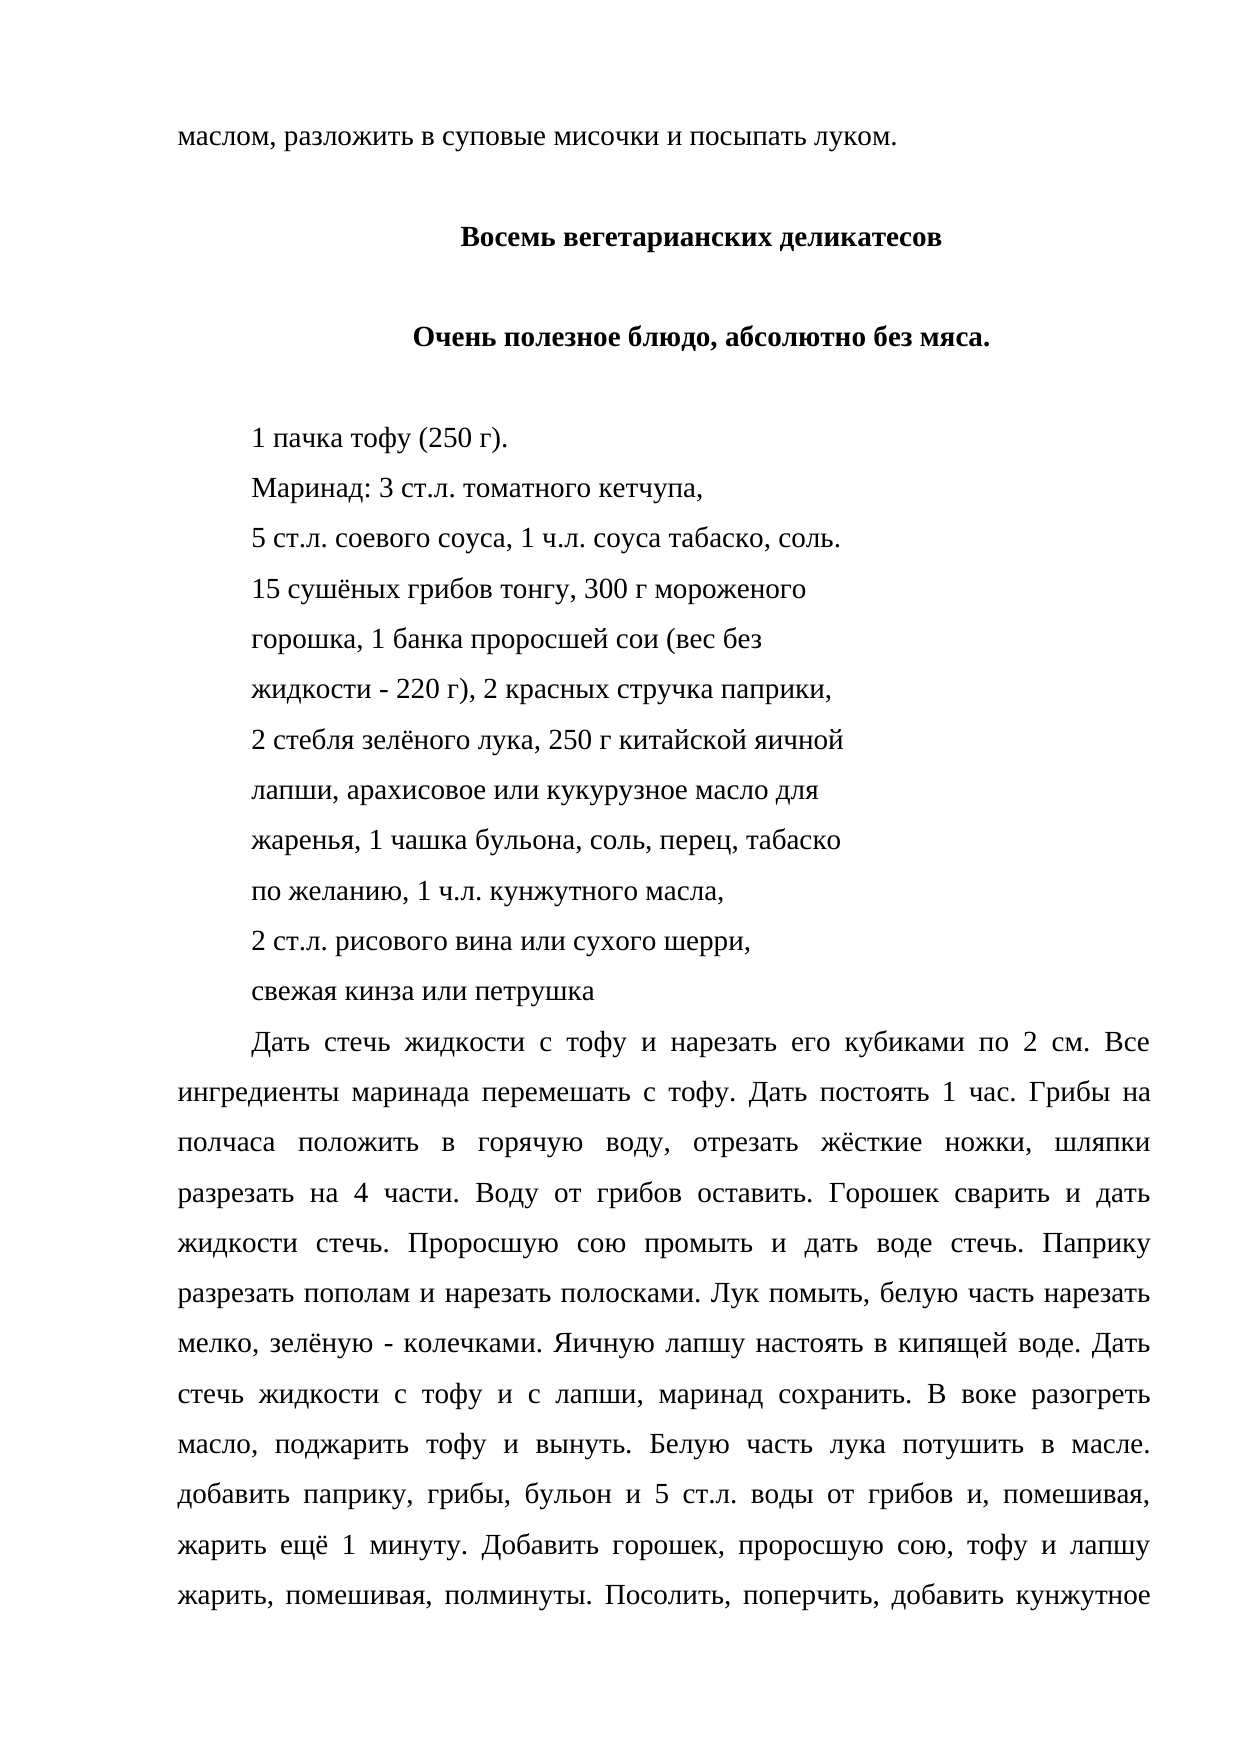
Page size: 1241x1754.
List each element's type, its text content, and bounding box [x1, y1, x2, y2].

text жидкости - 220 г), 2 красных стручка паприки, [177, 672, 1152, 705]
text горошка, 1 банка проросшей сои (вес без [177, 621, 1152, 655]
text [177, 1024, 1152, 1611]
text 2 ст.л. рисового вина или сухого шерри, [177, 923, 1152, 957]
text по желанию, 1 ч.л. кунжутного масла, [177, 873, 1152, 906]
text 5 ст.л. соевого соуса, 1 ч.л. соуса табаско, соль. [177, 521, 1152, 554]
text Восемь вегетарианских деликатесов [177, 219, 1152, 252]
text Очень полезное блюдо, абсолютно без мяса. [177, 319, 1152, 353]
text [177, 118, 1152, 152]
text 15 сушёных грибов тонгу, 300 г мороженого [177, 571, 1152, 604]
text свежая кинза или петрушка [177, 973, 1152, 1007]
text Маринад: 3 ст.л. томатного кетчупа, [177, 470, 1152, 504]
text 2 стебля зелёного лука, 250 г китайской яичной [177, 722, 1152, 755]
text лапши, арахисовое или кукурузное масло для [177, 772, 1152, 806]
text 1 пачка тофу (250 г). [177, 420, 1152, 453]
text жаренья, 1 чашка бульона, соль, перец, табаско [177, 822, 1152, 856]
